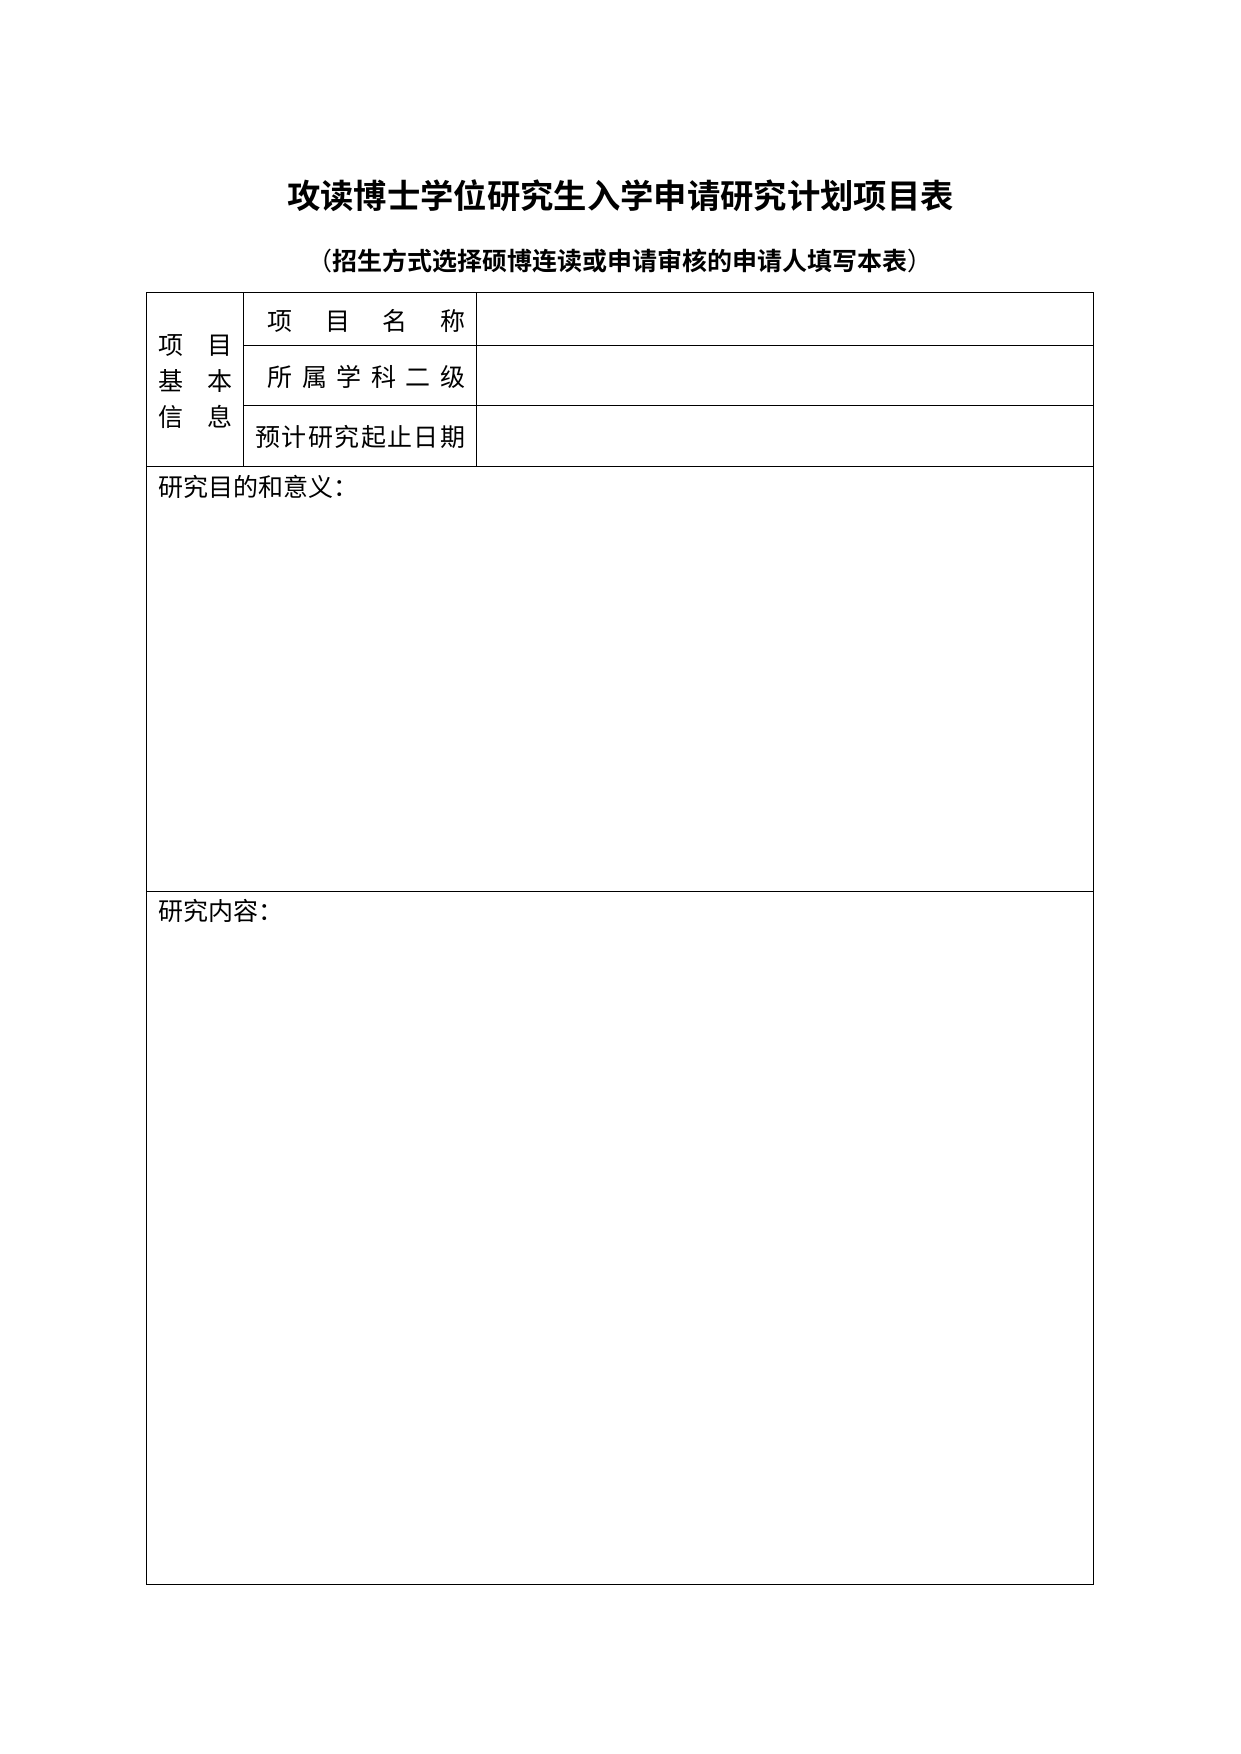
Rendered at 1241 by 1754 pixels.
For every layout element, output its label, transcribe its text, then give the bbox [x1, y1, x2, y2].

table_cell 研究内容： [147, 892, 1093, 1583]
text 攻读博士学位研究生入学申请研究计划项目表 [148, 162, 1093, 227]
table_cell 预计研究起止日期 [244, 406, 476, 466]
table_cell 研究目的和意义： [147, 467, 1093, 891]
table_header [477, 293, 1093, 345]
table_cell [477, 406, 1093, 466]
table_cell 所属学科二级 [244, 346, 476, 405]
table_cell [477, 346, 1093, 405]
table_header 项目 基本 信息 [147, 293, 243, 466]
text （招生方式选择硕博连读或申请审核的申请人填写本表） [148, 227, 1093, 292]
table_header 项 目 名 称 [244, 293, 476, 345]
